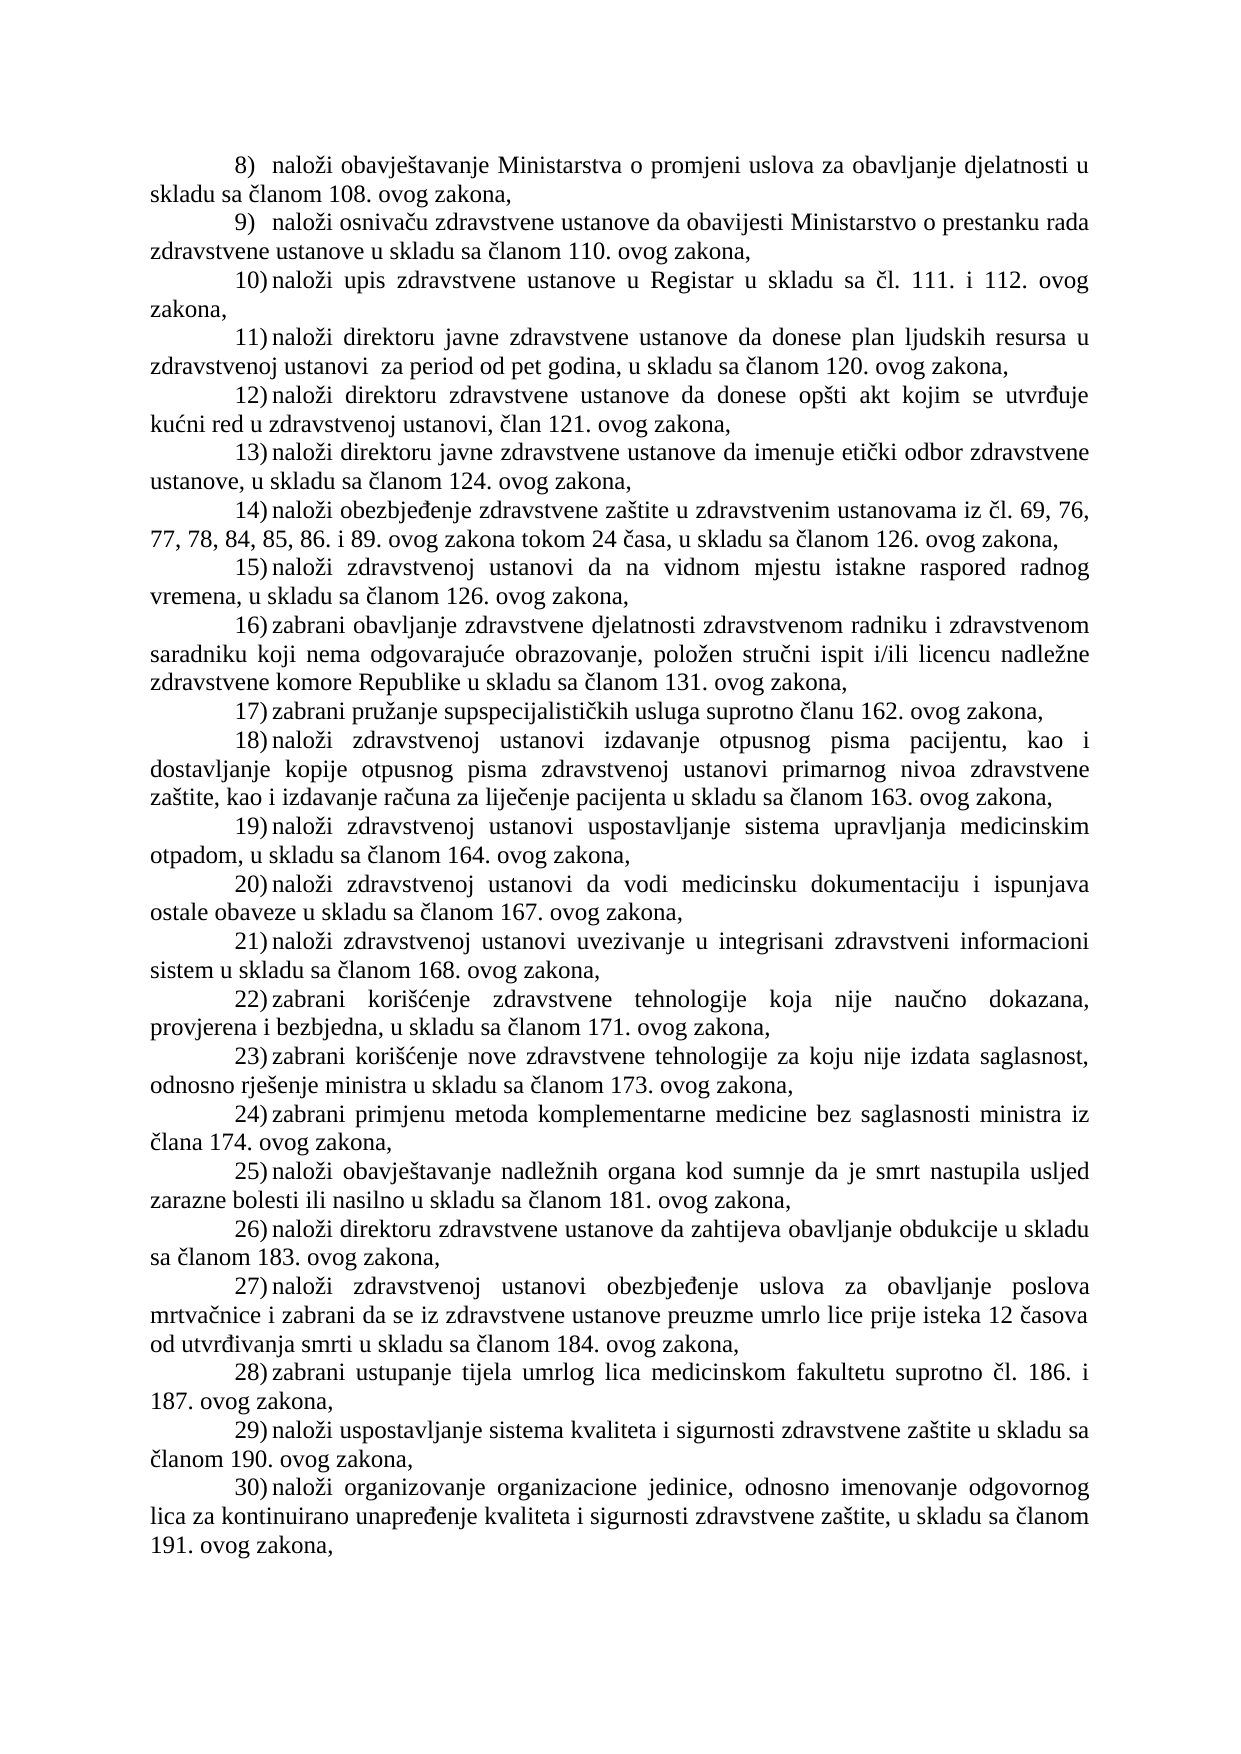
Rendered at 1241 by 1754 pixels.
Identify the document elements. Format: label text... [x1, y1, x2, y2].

list naloži osnivaču zdravstvene ustanove da obavijesti Ministarstvo o prestanku rada zdravstvene ustanove u skladu sa članom 110. ovog zakona, [150, 207, 1090, 265]
list naloži direktoru javne zdravstvene ustanove da imenuje etički odbor zdravstvene ustanove, u skladu sa članom 124. ovog zakona, [150, 437, 1090, 495]
list naloži obezbjeđenje zdravstvene zaštite u zdravstvenim ustanovama iz čl. 69, 76, 77, 78, 84, 85, 86. i 89. ovog zakona tokom 24 časa, u skladu sa članom 126. ovog zakona, [150, 495, 1090, 552]
list naloži direktoru javne zdravstvene ustanove da donese plan ljudskih resursa u zdravstvenoj ustanovi za period od pet godina, u skladu sa članom 120. ovog zakona, [150, 322, 1090, 380]
list naloži zdravstvenoj ustanovi da vodi medicinsku dokumentaciju i ispunjava ostale obaveze u skladu sa članom 167. ovog zakona, [150, 869, 1090, 926]
list naloži direktoru zdravstvene ustanove da donese opšti akt kojim se utvrđuje kućni red u zdravstvenoj ustanovi, član 121. ovog zakona, [150, 380, 1090, 437]
list zabrani korišćenje nove zdravstvene tehnologije za koju nije izdata saglasnost, odnosno rješenje ministra u skladu sa članom 173. ovog zakona, [150, 1041, 1090, 1099]
list zabrani korišćenje zdravstvene tehnologije koja nije naučno dokazana, provjerena i bezbjedna, u skladu sa članom 171. ovog zakona, [150, 984, 1090, 1041]
list zabrani ustupanje tijela umrlog lica medicinskom fakultetu suprotno čl. 186. i 187. ovog zakona, [150, 1357, 1090, 1415]
list naloži organizovanje organizacione jedinice, odnosno imenovanje odgovornog lica za kontinuirano unapređenje kvaliteta i sigurnosti zdravstvene zaštite, u skladu sa članom 191. ovog zakona, [150, 1472, 1090, 1559]
list zabrani pružanje supspecijalističkih usluga suprotno članu 162. ovog zakona, [150, 696, 1090, 725]
list naloži uspostavljanje sistema kvaliteta i sigurnosti zdravstvene zaštite u skladu sa članom 190. ovog zakona, [150, 1415, 1090, 1472]
list naloži zdravstvenoj ustanovi izdavanje otpusnog pisma pacijentu, kao i dostavljanje kopije otpusnog pisma zdravstvenoj ustanovi primarnog nivoa zdravstvene zaštite, kao i izdavanje računa za liječenje pacijenta u skladu sa članom 163. ovog zakona, [150, 725, 1090, 811]
list zabrani primjenu metoda komplementarne medicine bez saglasnosti ministra iz člana 174. ovog zakona, [150, 1099, 1090, 1156]
list naloži zdravstvenoj ustanovi obezbjeđenje uslova za obavljanje poslova mrtvačnice i zabrani da se iz zdravstvene ustanove preuzme umrlo lice prije isteka 12 časova od utvrđivanja smrti u skladu sa članom 184. ovog zakona, [150, 1271, 1090, 1357]
list zabrani obavljanje zdravstvene djelatnosti zdravstvenom radniku i zdravstvenom saradniku koji nema odgovarajuće obrazovanje, položen stručni ispit i/ili licencu nadležne zdravstvene komore Republike u skladu sa članom 131. ovog zakona, [150, 610, 1090, 696]
list naloži zdravstvenoj ustanovi da na vidnom mjestu istakne raspored radnog vremena, u skladu sa članom 126. ovog zakona, [150, 552, 1090, 610]
list naloži obavještavanje Ministarstva o promjeni uslova za obavljanje djelatnosti u skladu sa članom 108. ovog zakona, [150, 150, 1090, 207]
list naloži zdravstvenoj ustanovi uspostavljanje sistema upravljanja medicinskim otpadom, u skladu sa članom 164. ovog zakona, [150, 811, 1090, 869]
list naloži upis zdravstvene ustanove u Registar u skladu sa čl. 111. i 112. ovog zakona, [150, 265, 1090, 322]
list naloži zdravstvenoj ustanovi uvezivanje u integrisani zdravstveni informacioni sistem u skladu sa članom 168. ovog zakona, [150, 926, 1090, 984]
list naloži obavještavanje nadležnih organa kod sumnje da je smrt nastupila usljed zarazne bolesti ili nasilno u skladu sa članom 181. ovog zakona, [150, 1156, 1090, 1214]
list naloži direktoru zdravstvene ustanove da zahtijeva obavljanje obdukcije u skladu sa članom 183. ovog zakona, [150, 1214, 1090, 1271]
